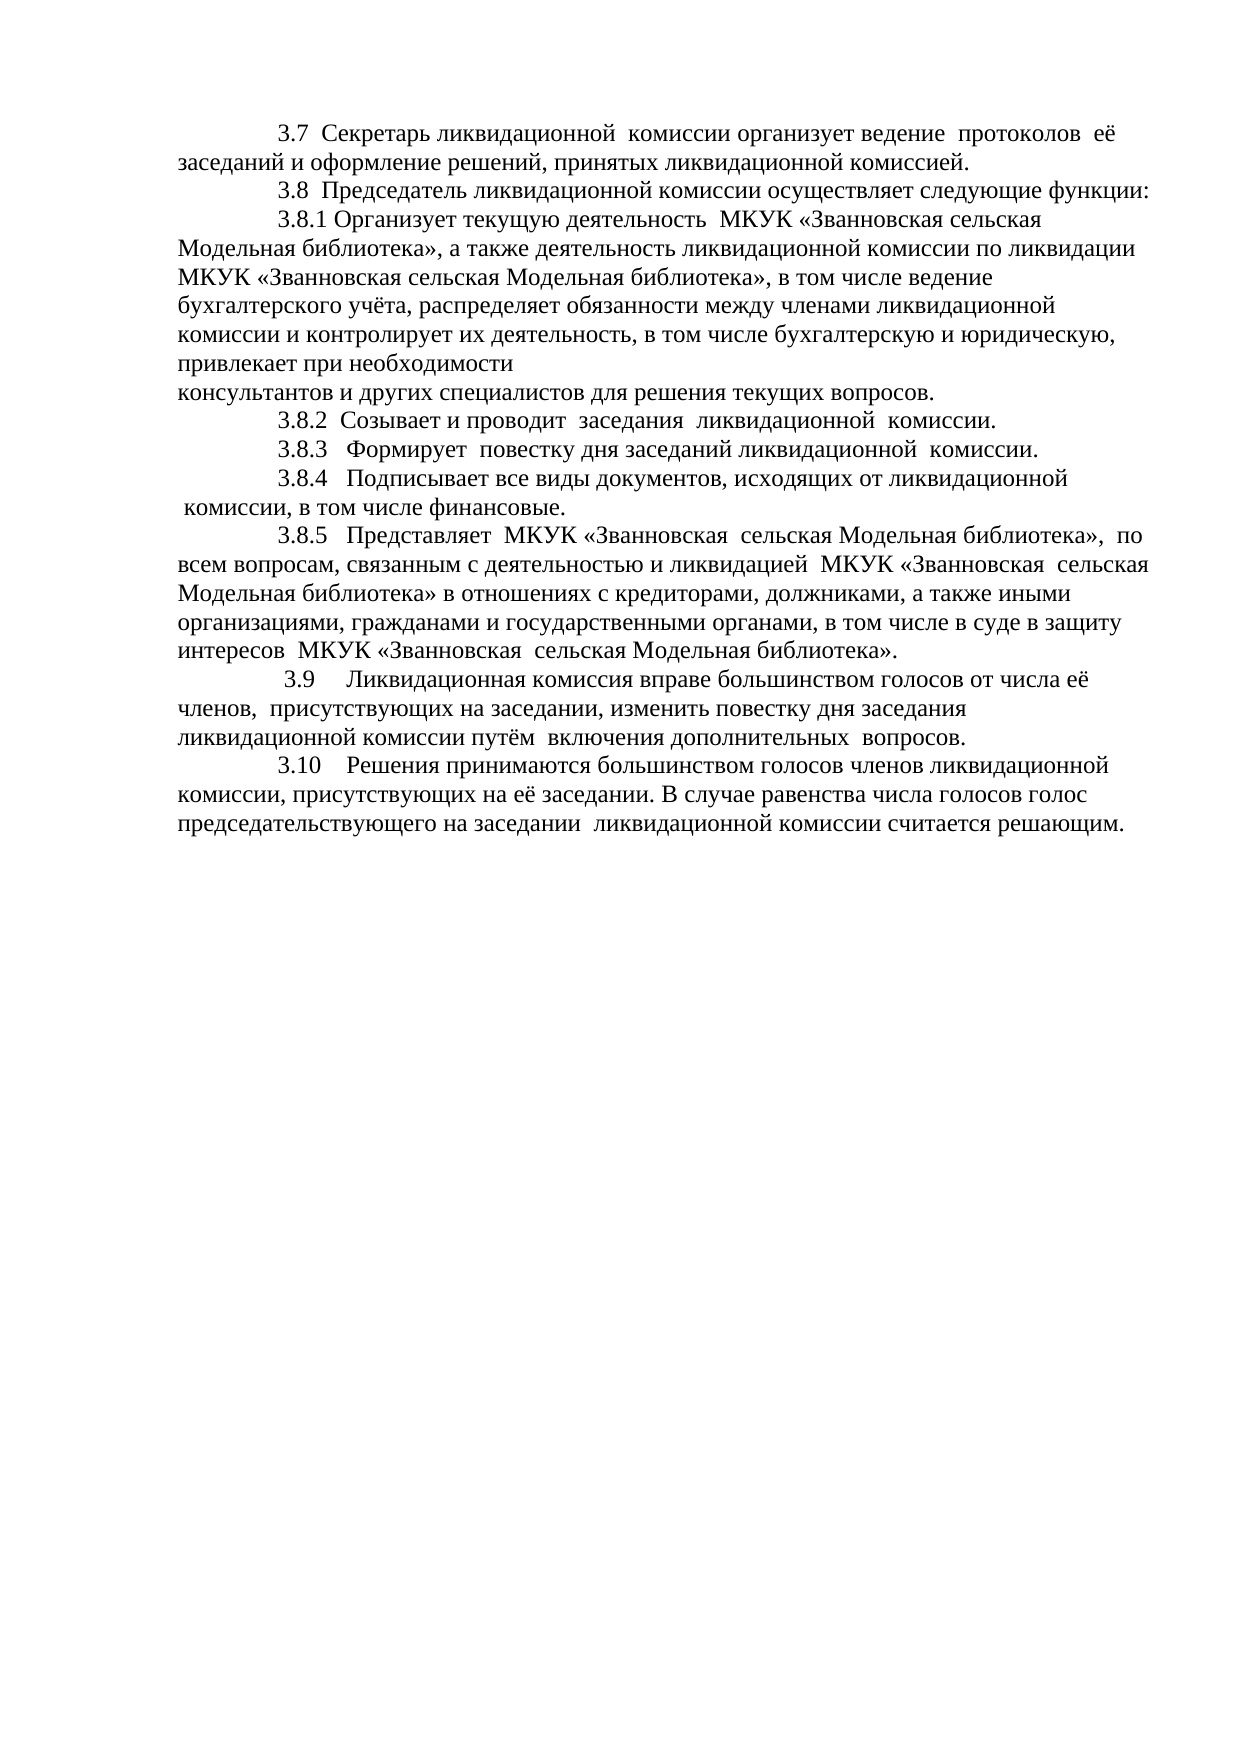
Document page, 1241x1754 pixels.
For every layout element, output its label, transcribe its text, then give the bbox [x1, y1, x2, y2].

text 3.8.3 Формирует повестку дня заседаний ликвидационной комиссии. [177, 434, 1152, 463]
text 3.8.2 Созывает и проводит заседания ликвидационной комиссии. [177, 406, 1152, 434]
text комиссии, в том числе финансовые. [177, 492, 1152, 521]
text 3.8.1 Организует текущую деятельность МКУК «Званновская сельская Модельная библиотека», а также деятельность ликвидационной комиссии по ликвидации МКУК «Званновская сельская Модельная библиотека», в том числе ведение бухгалтерского учёта, распределяет обязанности между членами ликвидационной комиссии и контролирует их деятельность, в том числе бухгалтерскую и юридическую, привлекает при необходимости [177, 204, 1152, 377]
text 3.8.5 Представляет МКУК «Званновская сельская Модельная библиотека», по всем вопросам, связанным с деятельностью и ликвидацией МКУК «Званновская сельская Модельная библиотека» в отношениях с кредиторами, должниками, а также иными организациями, гражданами и государственными органами, в том числе в суде в защиту интересов МКУК «Званновская сельская Модельная библиотека». [177, 521, 1152, 664]
text 3.8 Председатель ликвидационной комиссии осуществляет следующие функции: [177, 176, 1152, 204]
text 3.8.4 Подписывает все виды документов, исходящих от ликвидационной [177, 463, 1152, 492]
text 3.10 Решения принимаются большинством голосов членов ликвидационной комиссии, присутствующих на её заседании. В случае равенства числа голосов голос председательствующего на заседании ликвидационной комиссии считается решающим. [177, 751, 1152, 837]
text 3.9 Ликвидационная комиссия вправе большинством голосов от числа её членов, присутствующих на заседании, изменить повестку дня заседания ликвидационной комиссии путём включения дополнительных вопросов. [177, 664, 1152, 751]
text 3.7 Секретарь ликвидационной комиссии организует ведение протоколов её заседаний и оформление решений, принятых ликвидационной комиссией. [177, 118, 1152, 176]
text консультантов и других специалистов для решения текущих вопросов. [177, 377, 1152, 406]
